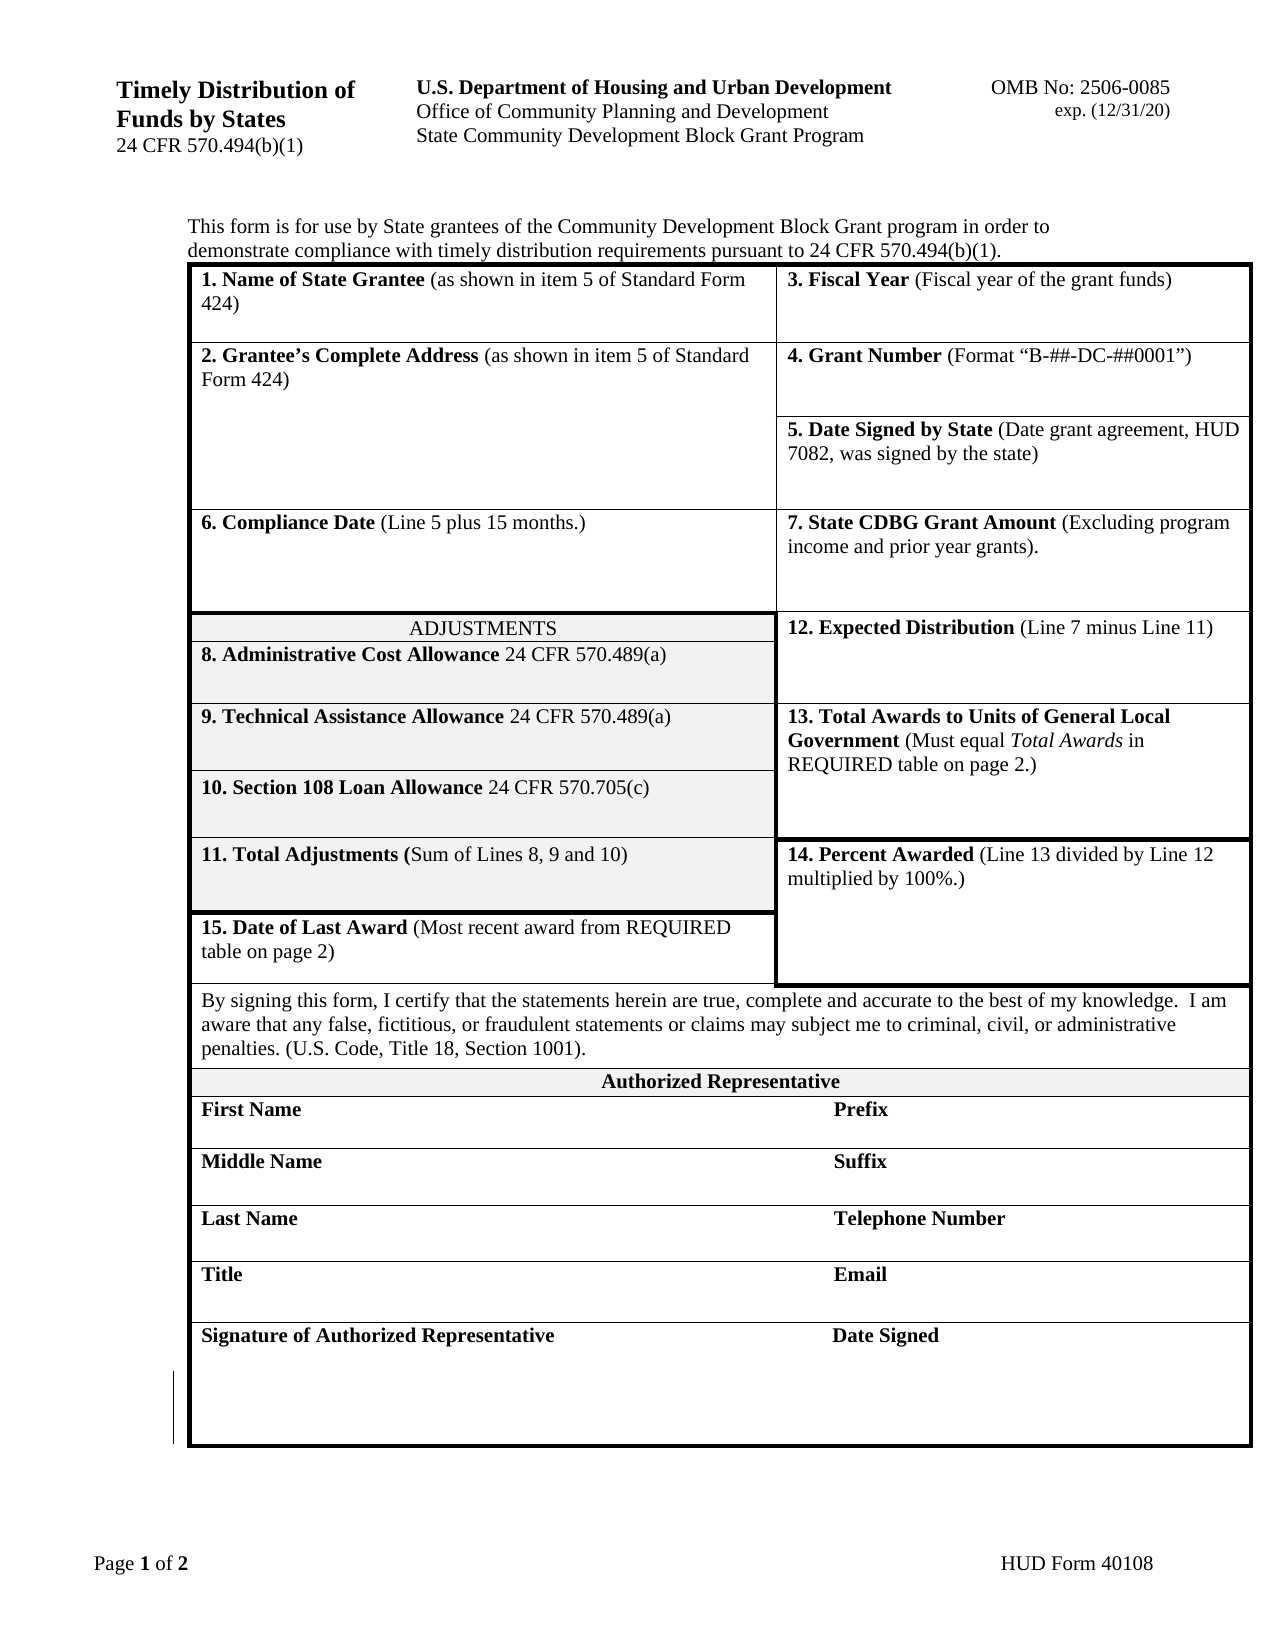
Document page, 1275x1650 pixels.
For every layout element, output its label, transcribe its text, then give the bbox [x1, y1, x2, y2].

table_header 1. Name of State Grantee (as shown in item 5 of Standard Form 424) [192, 267, 776, 342]
table_cell Authorized Representative [192, 1069, 1249, 1096]
table_cell Telephone Number [823, 1206, 1249, 1261]
table_cell 12. Expected Distribution (Line 7 minus Line 11) [778, 612, 1249, 703]
table_cell 6. Compliance Date (Line 5 plus 15 months.) [192, 510, 776, 611]
table_header 3. Fiscal Year (Fiscal year of the grant funds) [777, 267, 1249, 342]
table_cell Title [192, 1262, 822, 1322]
table_cell 7. State CDBG Grant Amount (Excluding program income and prior year grants). [777, 510, 1249, 611]
table_cell By signing this form, I certify that the statements herein are true, complete and accurate to the best of my knowledge. I am aware that any false, fictitious, or fraudulent statements or claims may subject me to criminal, civil, or administrative penalties. (U.S. Code, Title 18, Section 1001). [192, 984, 1249, 1068]
table_cell 8. Administrative Cost Allowance 24 CFR 570.489(a) [192, 642, 774, 703]
table_cell 4. Grant Number (Format “B-##-DC-##0001”) [777, 343, 1249, 416]
table_cell 9. Technical Assistance Allowance 24 CFR 570.489(a) [192, 704, 774, 770]
table_cell 11. Total Adjustments (Sum of Lines 8, 9 and 10) [192, 838, 774, 910]
table_cell Signature of Authorized Representative [192, 1323, 832, 1444]
table_cell Email [823, 1262, 1249, 1322]
table_cell Suffix [823, 1149, 1249, 1205]
table_cell 5. Date Signed by State (Date grant agreement, HUD 7082, was signed by the state) [777, 417, 1249, 508]
table_cell 2. Grantee’s Complete Address (as shown in item 5 of Standard Form 424) [192, 343, 776, 508]
table_cell First Name [192, 1097, 822, 1148]
table_cell 15. Date of Last Award (Most recent award from REQUIRED table on page 2) [192, 915, 774, 983]
table_cell 14. Percent Awarded (Line 13 divided by Line 12 multiplied by 100%.) [778, 842, 1249, 983]
table_cell ADJUSTMENTS [192, 615, 774, 641]
text This form is for use by State grantees of the Community Development Block Grant program in order to demonstrate compliance with timely distribution requirements pursuant to 24 CFR 570.494(b)(1). [187, 214, 1087, 262]
table_cell Date Signed [832, 1323, 1249, 1444]
table_cell 13. Total Awards to Units of General Local Government (Must equal Total Awards in REQUIRED table on page 2.) [778, 704, 1249, 837]
table_cell 10. Section 108 Loan Allowance 24 CFR 570.705(c) [192, 771, 774, 837]
table_cell Middle Name [192, 1149, 822, 1205]
table_cell Last Name [192, 1206, 822, 1261]
table_cell Prefix [823, 1097, 1249, 1148]
